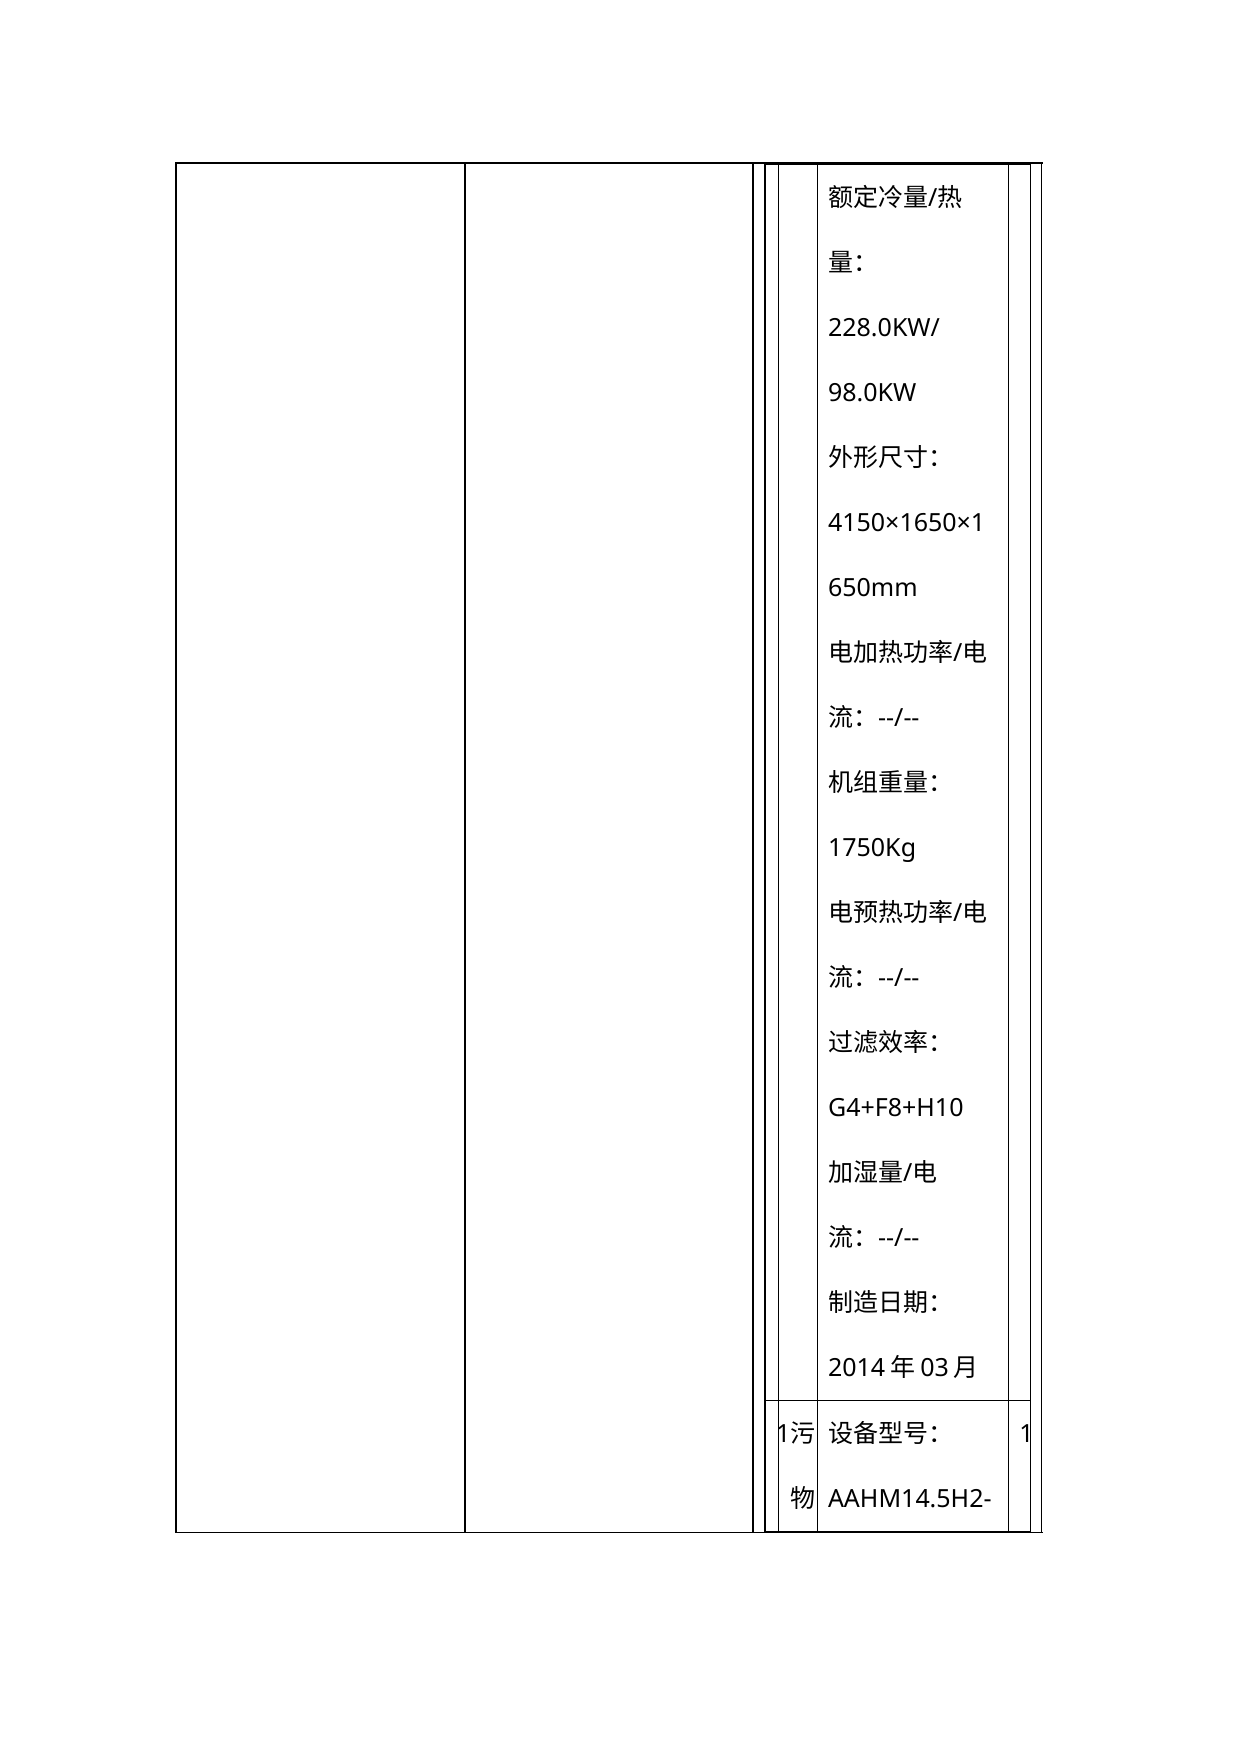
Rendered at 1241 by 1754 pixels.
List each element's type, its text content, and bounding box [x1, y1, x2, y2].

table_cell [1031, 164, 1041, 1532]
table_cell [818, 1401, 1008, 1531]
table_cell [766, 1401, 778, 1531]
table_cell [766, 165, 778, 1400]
table_cell [466, 164, 752, 1532]
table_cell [779, 165, 817, 1400]
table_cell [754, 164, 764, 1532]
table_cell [818, 165, 1008, 1400]
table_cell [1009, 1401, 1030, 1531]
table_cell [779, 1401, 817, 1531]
table_cell 1 [177, 164, 464, 1532]
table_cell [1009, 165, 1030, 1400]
